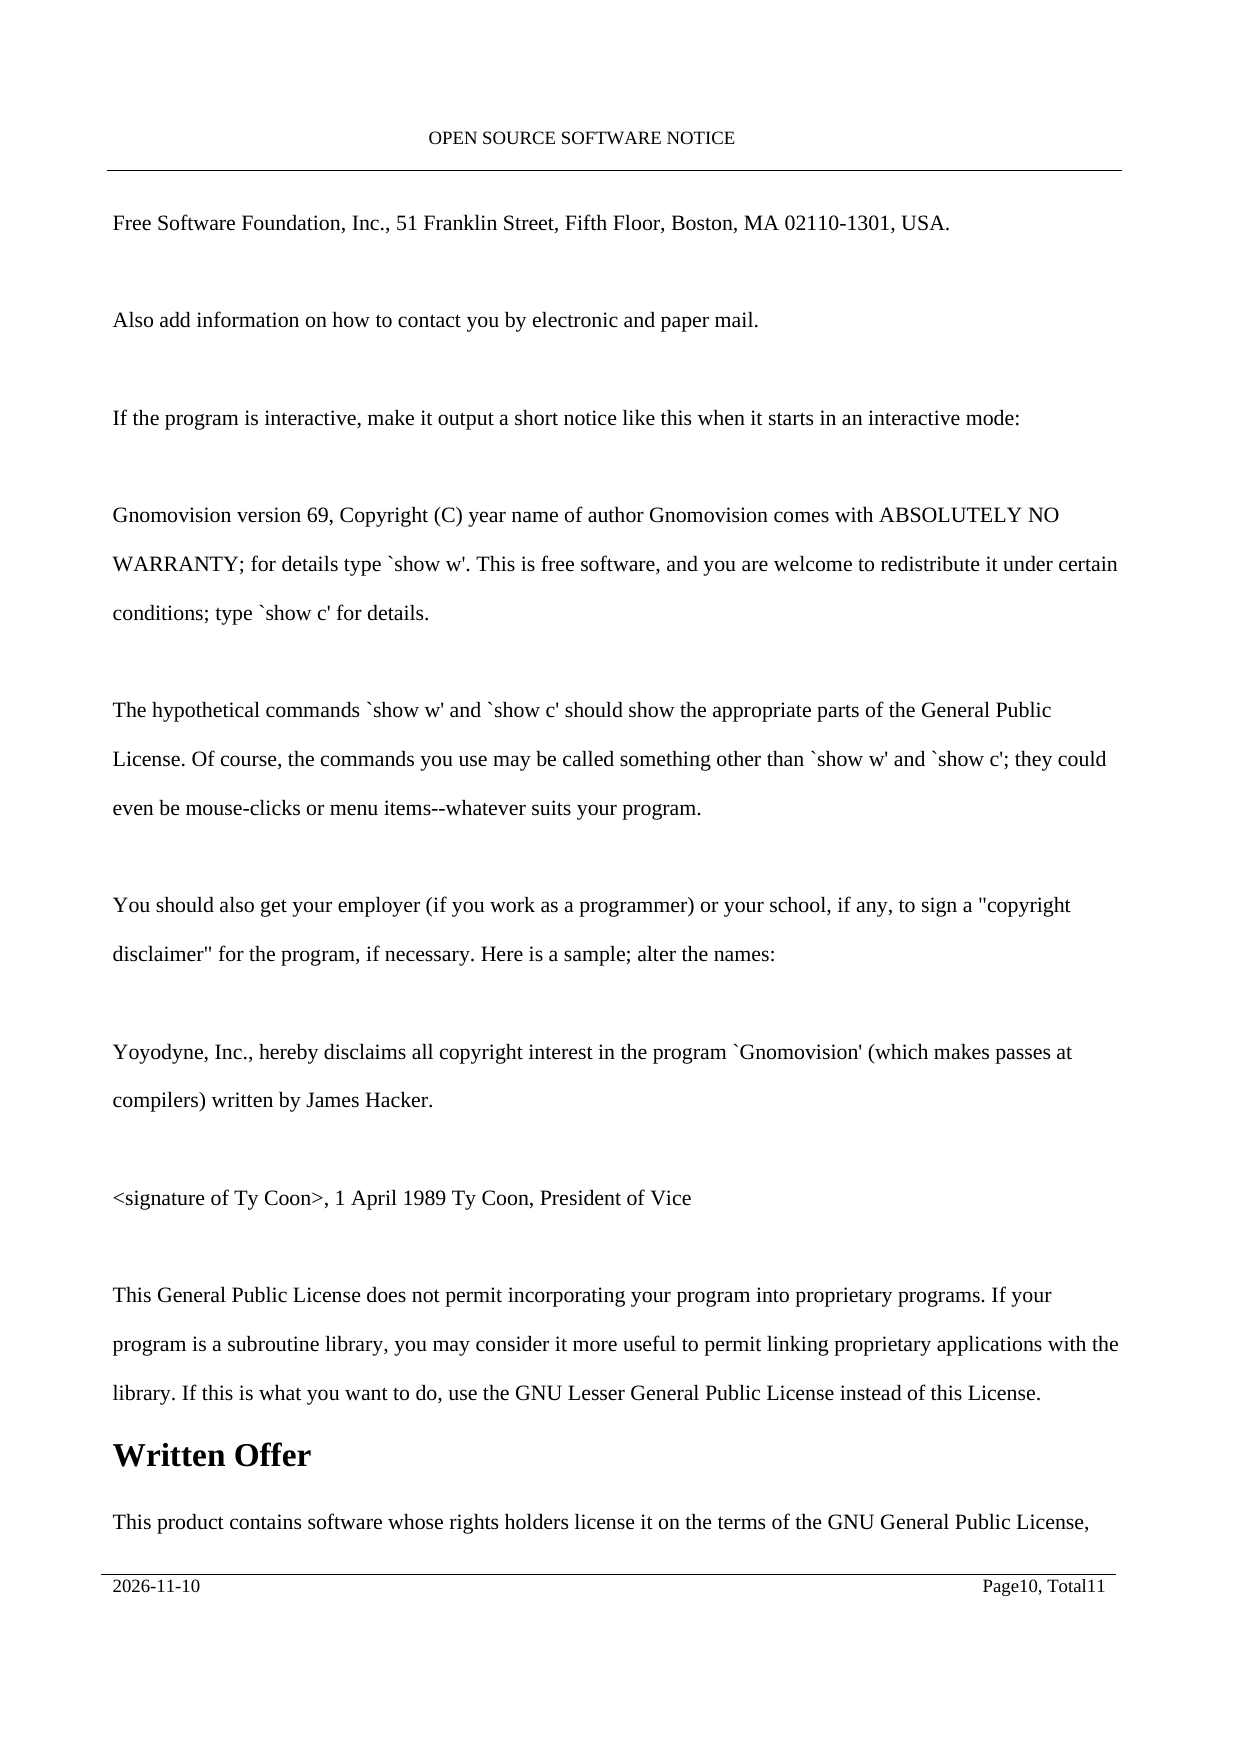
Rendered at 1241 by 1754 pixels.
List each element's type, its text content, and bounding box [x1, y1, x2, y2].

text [112, 206, 1128, 1409]
text Written Offer [112, 1421, 1128, 1486]
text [112, 1506, 1128, 1538]
